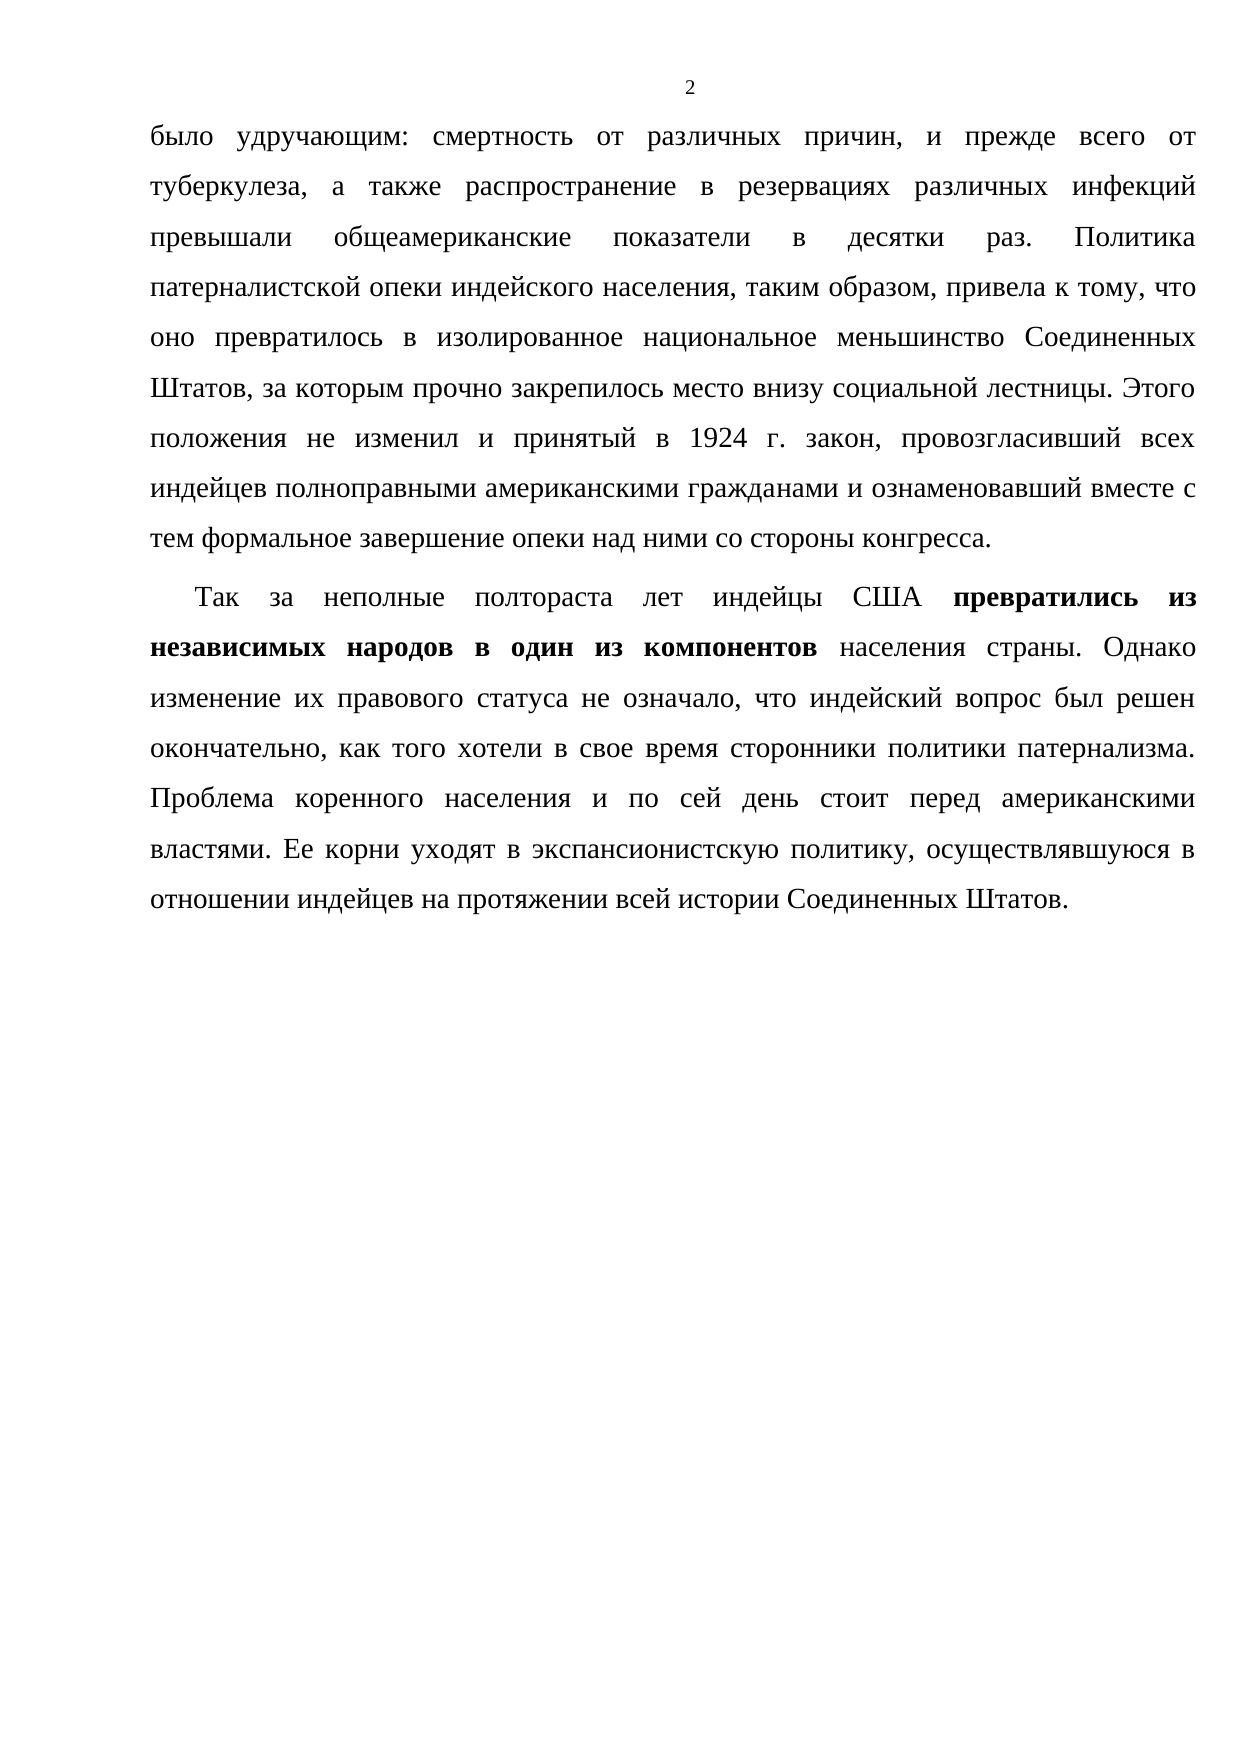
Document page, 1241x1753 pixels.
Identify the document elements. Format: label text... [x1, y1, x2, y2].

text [150, 118, 1197, 554]
text Так за неполные полтораста лет индейцы США превратились из независимых народов в один из компонентов населения страны. Однако изменение их правового статуса не означало, что индейский вопрос был решен окончательно, как того хотели в свое время сторонники политики патернализма. Проблема коренного населения и по сей день стоит перед американскими властями. Ее корни уходят в экспансионистскую политику, осуществлявшуюся в отношении индейцев на протяжении всей истории Соединенных Штатов. [150, 579, 1197, 915]
